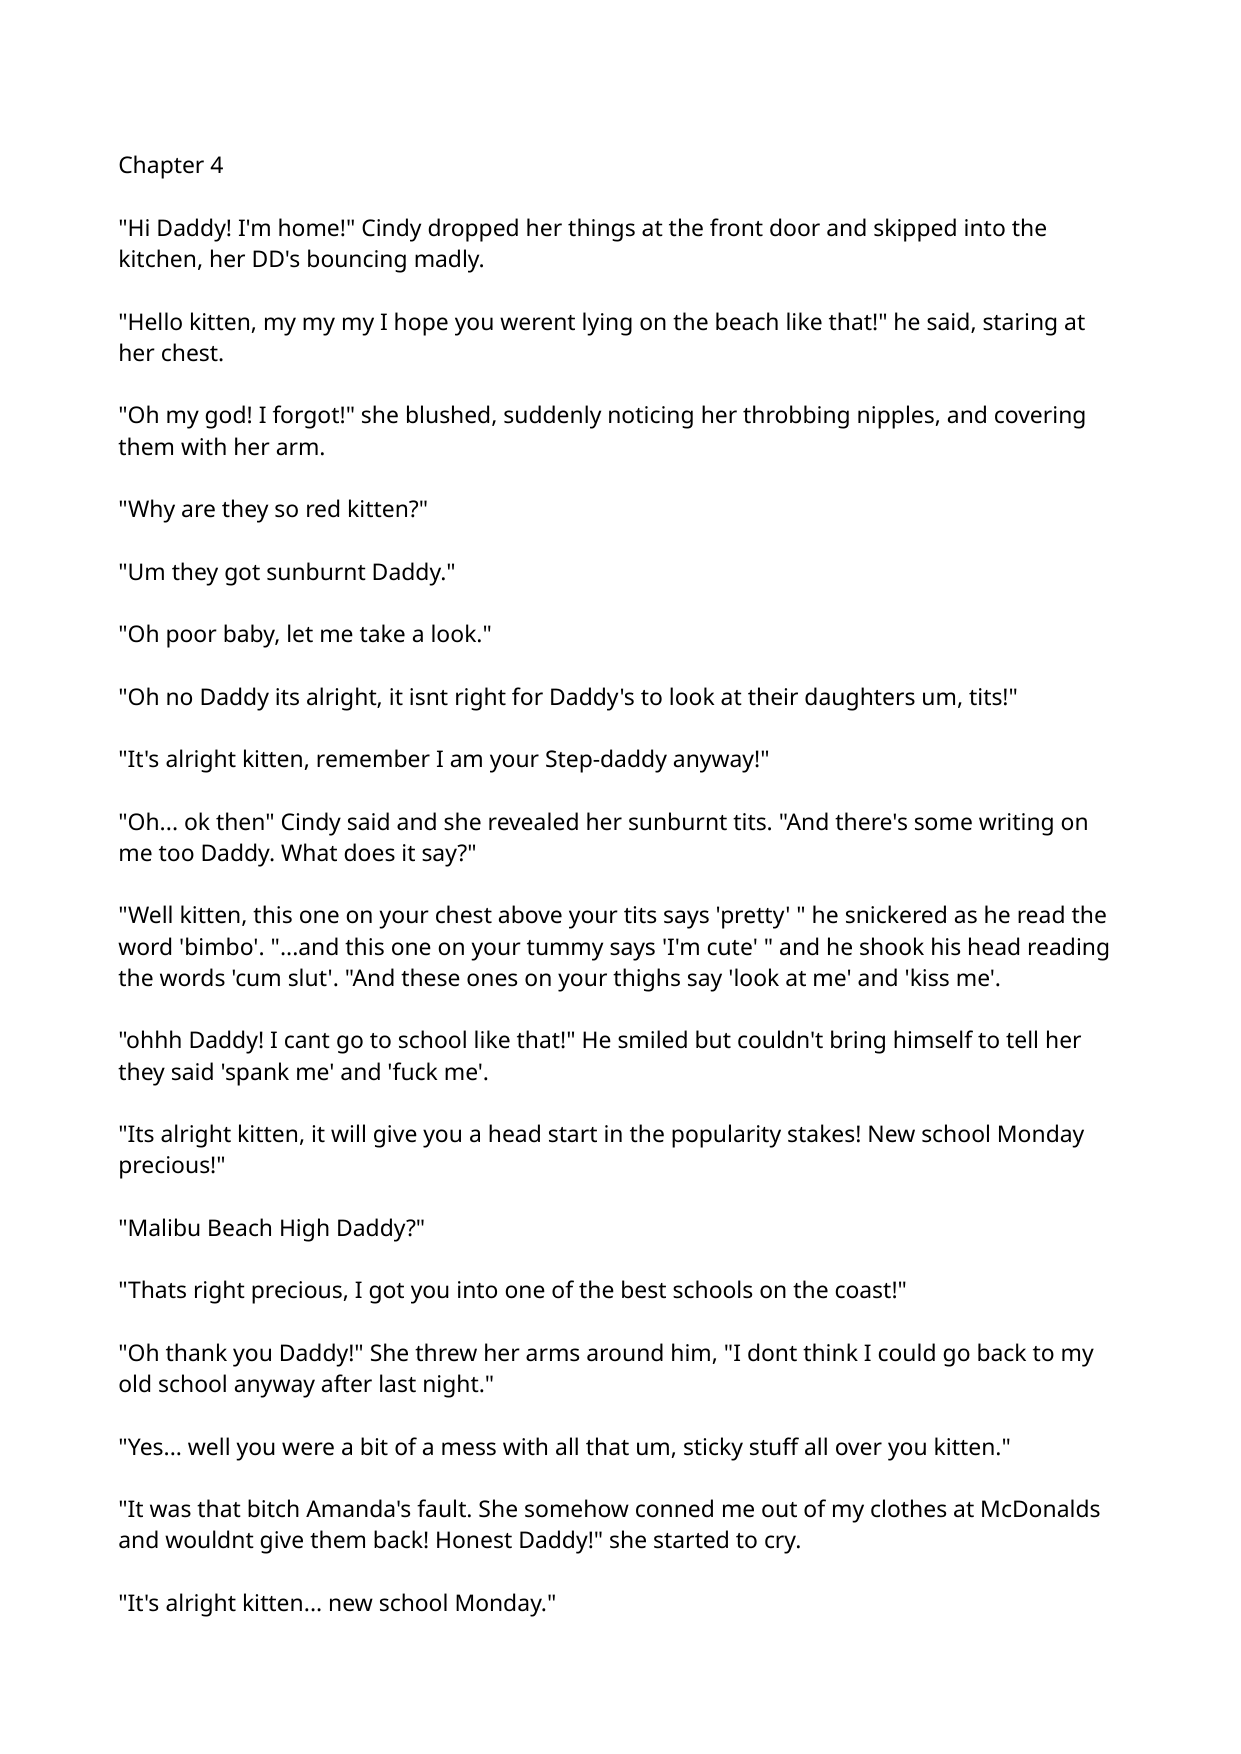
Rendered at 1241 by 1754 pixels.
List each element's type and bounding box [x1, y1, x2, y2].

text [118, 118, 1122, 1618]
